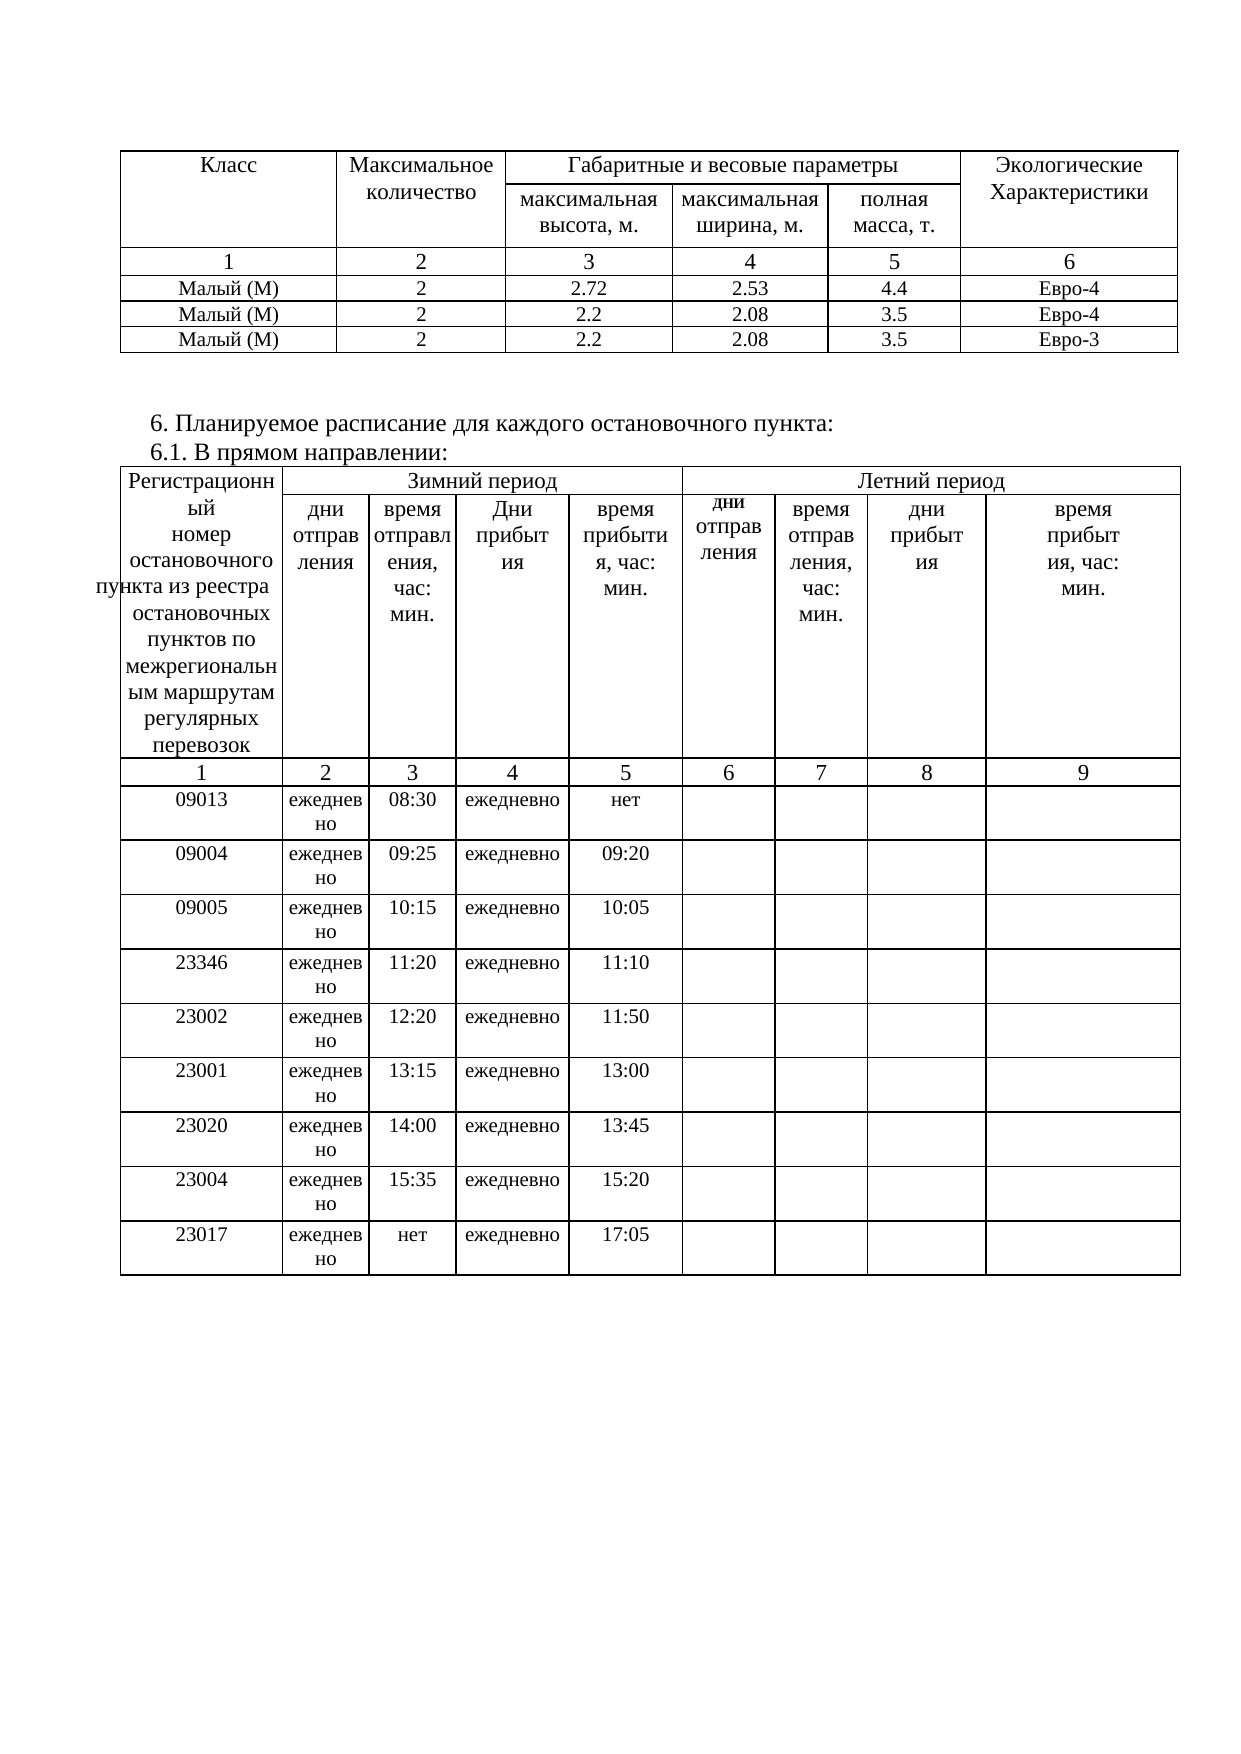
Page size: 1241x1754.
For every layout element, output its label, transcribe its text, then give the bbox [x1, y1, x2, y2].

table_header Летний период [683, 467, 1180, 493]
table_cell ежедневно [457, 1222, 568, 1274]
table_cell 3 [506, 248, 672, 274]
table_cell [868, 1004, 985, 1057]
table_cell ежедневно [283, 1058, 368, 1111]
table_cell Малый (М) [121, 302, 336, 326]
table_cell ежедневно [283, 895, 368, 948]
table_cell 15:35 [370, 1167, 455, 1220]
table_cell 4 [457, 759, 568, 785]
table_cell 23020 [121, 1113, 282, 1166]
table_cell дни отправ ления [283, 495, 368, 757]
table_cell 08:30 [370, 787, 455, 839]
table_cell 13:00 [570, 1058, 682, 1111]
table_cell [987, 787, 1180, 839]
table_cell 11:50 [570, 1004, 682, 1057]
table_cell [683, 841, 774, 894]
table_cell 10:05 [570, 895, 682, 948]
table_cell 4 [673, 248, 827, 274]
table_cell 5 [570, 759, 682, 785]
table_cell ежедневно [457, 787, 568, 839]
table_cell 2.08 [673, 327, 827, 351]
table_cell [868, 1167, 985, 1220]
table_cell 1 [121, 759, 282, 785]
table_header Класс [121, 152, 336, 247]
table_cell 13:15 [370, 1058, 455, 1111]
table_cell [683, 1222, 774, 1274]
table_cell [776, 950, 867, 1002]
table_cell 5 [829, 248, 960, 274]
table_cell время отправл ения, час: мин. [370, 495, 455, 757]
table_cell Малый (М) [121, 327, 336, 351]
table_header Габаритные и весовые параметры [506, 152, 960, 183]
table_cell ежедневно [457, 841, 568, 894]
table_cell 3.5 [829, 327, 960, 351]
table_header Экологические Характеристики [961, 152, 1177, 247]
table_cell [776, 895, 867, 948]
table_cell Евро-4 [961, 276, 1177, 300]
table_cell [987, 1058, 1180, 1111]
table_cell [776, 1058, 867, 1111]
table_cell [987, 1167, 1180, 1220]
table_cell ежедневно [283, 787, 368, 839]
table_cell 3 [370, 759, 455, 785]
text 6. Планируемое расписание для каждого остановочного пункта: [150, 408, 1090, 437]
table_cell 7 [776, 759, 867, 785]
table_cell полная масса, т. [829, 185, 960, 247]
table_cell [868, 950, 985, 1002]
table_cell 09:20 [570, 841, 682, 894]
table_cell 2 [337, 302, 505, 326]
table_cell ежедневно [457, 1167, 568, 1220]
table_cell нет [570, 787, 682, 839]
table_cell 09004 [121, 841, 282, 894]
table_cell [868, 1058, 985, 1111]
table_header Максимальное количество [337, 152, 505, 247]
table_cell [683, 1113, 774, 1166]
table_cell 23001 [121, 1058, 282, 1111]
table_cell 11:20 [370, 950, 455, 1002]
table_cell 23004 [121, 1167, 282, 1220]
table_cell дни прибыт ия [868, 495, 985, 757]
table_cell ежедневно [457, 1113, 568, 1166]
table_cell 12:20 [370, 1004, 455, 1057]
table_cell 2.2 [506, 327, 672, 351]
table_cell 10:15 [370, 895, 455, 948]
table_cell [987, 1004, 1180, 1057]
table_cell Евро-4 [961, 302, 1177, 326]
table_cell [776, 1113, 867, 1166]
table_cell Малый (М) [121, 276, 336, 300]
table_cell ежедневно [283, 1222, 368, 1274]
table_cell [987, 950, 1180, 1002]
table_cell 2 [283, 759, 368, 785]
table_cell ежедневно [283, 1167, 368, 1220]
table_cell 1 [121, 248, 336, 274]
text 6.1. В прямом направлении: [150, 437, 1090, 466]
table_cell 2.08 [673, 302, 827, 326]
table_cell 09005 [121, 895, 282, 948]
table_cell ежедневно [457, 1004, 568, 1057]
table_cell 13:45 [570, 1113, 682, 1166]
table_cell 23002 [121, 1004, 282, 1057]
table_header Зимний период [283, 467, 682, 493]
table_cell [868, 1113, 985, 1166]
table_cell 15:20 [570, 1167, 682, 1220]
table_cell [683, 787, 774, 839]
table_cell Евро-3 [961, 327, 1177, 351]
table_cell 11:10 [570, 950, 682, 1002]
table_cell 2 [337, 276, 505, 300]
table_cell [683, 1058, 774, 1111]
table_cell ежедневно [457, 950, 568, 1002]
table_cell 2.53 [673, 276, 827, 300]
table_cell 2.72 [506, 276, 672, 300]
table_cell [987, 1113, 1180, 1166]
table_cell 17:05 [570, 1222, 682, 1274]
table_cell 23346 [121, 950, 282, 1002]
table_cell ежедневно [457, 895, 568, 948]
table_cell время прибыти я, час: мин. [570, 495, 682, 757]
table_cell [776, 1004, 867, 1057]
table_cell 09:25 [370, 841, 455, 894]
table_cell максимальная высота, м. [506, 185, 672, 247]
table_cell [868, 895, 985, 948]
table_cell [683, 1167, 774, 1220]
table_cell ежедневно [283, 841, 368, 894]
table_cell [987, 1222, 1180, 1274]
table_header Регистрационный номер остановочного пункта из реестра остановочных пунктов по межрегиональным маршрутам регулярных перевозок [121, 467, 282, 757]
table_cell [683, 1004, 774, 1057]
table_cell нет [370, 1222, 455, 1274]
table_cell 4.4 [829, 276, 960, 300]
table_cell [868, 787, 985, 839]
table_cell [683, 895, 774, 948]
table_cell [683, 950, 774, 1002]
table_cell время прибыт ия, час: мин. [987, 495, 1180, 757]
table_cell [987, 841, 1180, 894]
table_cell [868, 841, 985, 894]
table_cell Дни прибыт ия [457, 495, 568, 757]
table_cell время отправ ления, час: мин. [776, 495, 867, 757]
table_cell 2.2 [506, 302, 672, 326]
table_cell [776, 1167, 867, 1220]
table_cell [987, 895, 1180, 948]
table_cell 14:00 [370, 1113, 455, 1166]
table_cell ежедневно [283, 1113, 368, 1166]
table_cell ежедневно [283, 950, 368, 1002]
table_cell максимальная ширина, м. [673, 185, 827, 247]
table_cell 9 [987, 759, 1180, 785]
table_cell 8 [868, 759, 985, 785]
table_cell [776, 787, 867, 839]
table_cell 09013 [121, 787, 282, 839]
table_cell ДНИ отправ ления [683, 495, 774, 757]
table_cell [868, 1222, 985, 1274]
table_cell [776, 1222, 867, 1274]
table_cell [776, 841, 867, 894]
table_cell ежедневно [283, 1004, 368, 1057]
table_cell 6 [961, 248, 1177, 274]
table_cell 23017 [121, 1222, 282, 1274]
table_cell 3.5 [829, 302, 960, 326]
table_cell 2 [337, 327, 505, 351]
table_cell 6 [683, 759, 774, 785]
table_cell ежедневно [457, 1058, 568, 1111]
table_cell 2 [337, 248, 505, 274]
